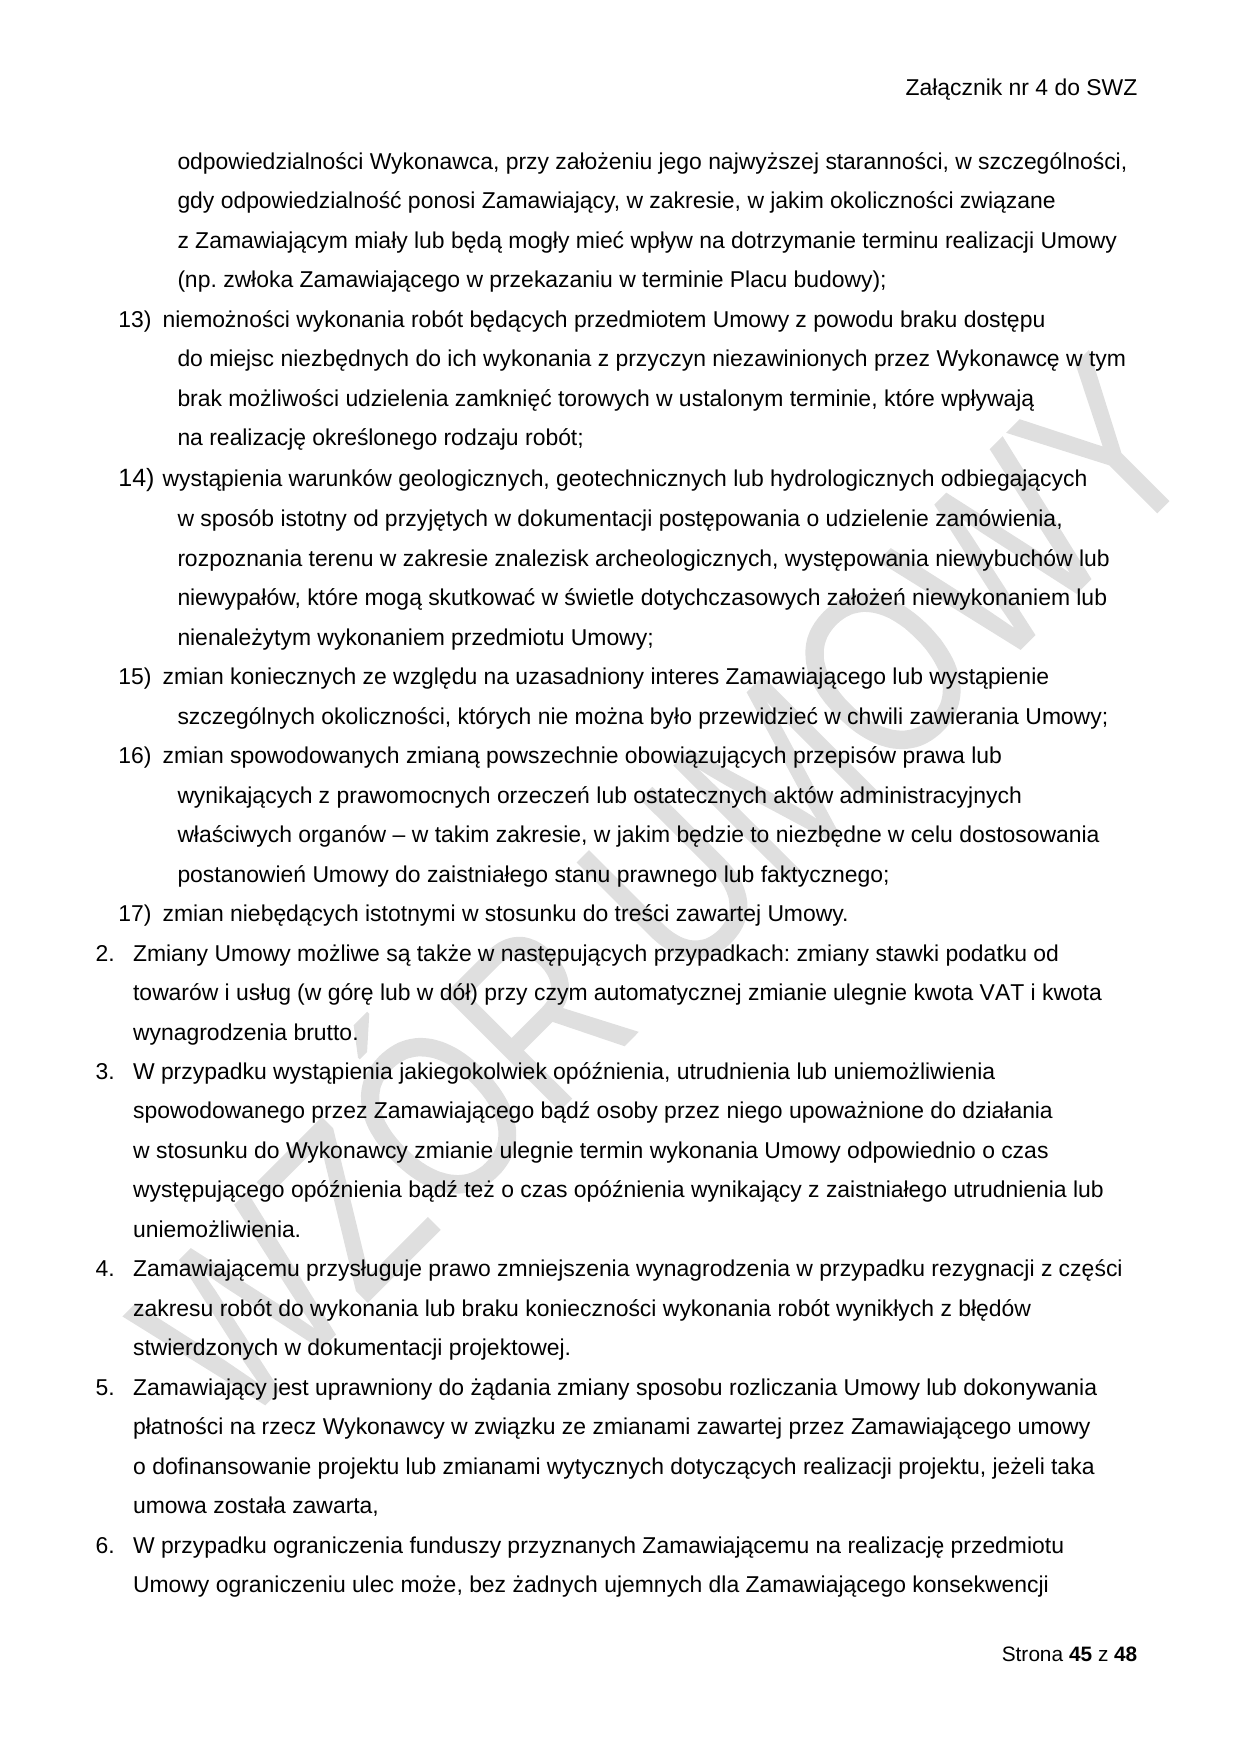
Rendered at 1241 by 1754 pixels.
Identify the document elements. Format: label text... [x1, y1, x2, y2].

list zmian niebędących istotnymi w stosunku do treści zawartej Umowy. [118, 900, 1137, 926]
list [118, 148, 1137, 292]
list niemożności wykonania robót będących przedmiotem Umowy z powodu braku dostępu do miejsc niezbędnych do ich wykonania z przyczyn niezawinionych przez Wykonawcę w tym brak możliwości udzielenia zamknięć torowych w ustalonym terminie, które wpływają na realizację określonego rodzaju robót; [118, 306, 1137, 450]
list W przypadku wystąpienia jakiegokolwiek opóźnienia, utrudnienia lub uniemożliwienia spowodowanego przez Zamawiającego bądź osoby przez niego upoważnione do działania w stosunku do Wykonawcy zmianie ulegnie termin wykonania Umowy odpowiednio o czas występującego opóźnienia bądź też o czas opóźnienia wynikający z zaistniałego utrudnienia lub uniemożliwienia. [95, 1058, 1137, 1242]
list wystąpienia warunków geologicznych, geotechnicznych lub hydrologicznych odbiegających w sposób istotny od przyjętych w dokumentacji postępowania o udzielenie zamówienia, rozpoznania terenu w zakresie znalezisk archeologicznych, występowania niewybuchów lub niewypałów, które mogą skutkować w świetle dotychczasowych założeń niewykonaniem lub nienależytym wykonaniem przedmiotu Umowy; [118, 463, 1137, 650]
list Zamawiającemu przysługuje prawo zmniejszenia wynagrodzenia w przypadku rezygnacji z części zakresu robót do wykonania lub braku konieczności wykonania robót wynikłych z błędów stwierdzonych w dokumentacji projektowej. [95, 1255, 1137, 1361]
list zmian spowodowanych zmianą powszechnie obowiązujących przepisów prawa lub wynikających z prawomocnych orzeczeń lub ostatecznych aktów administracyjnych właściwych organów – w takim zakresie, w jakim będzie to niezbędne w celu dostosowania postanowień Umowy do zaistniałego stanu prawnego lub faktycznego; [118, 742, 1137, 887]
list Zamawiający jest uprawniony do żądania zmiany sposobu rozliczania Umowy lub dokonywania płatności na rzecz Wykonawcy w związku ze zmianami zawartej przez Zamawiającego umowy o dofinansowanie projektu lub zmianami wytycznych dotyczących realizacji projektu, jeżeli taka umowa została zawarta, [95, 1374, 1137, 1519]
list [95, 1532, 1137, 1598]
list zmian koniecznych ze względu na uzasadniony interes Zamawiającego lub wystąpienie szczególnych okoliczności, których nie można było przewidzieć w chwili zawierania Umowy; [118, 663, 1137, 729]
list Zmiany Umowy możliwe są także w następujących przypadkach: zmiany stawki podatku od towarów i usług (w górę lub w dół) przy czym automatycznej zmianie ulegnie kwota VAT i kwota wynagrodzenia brutto. [95, 939, 1137, 1045]
